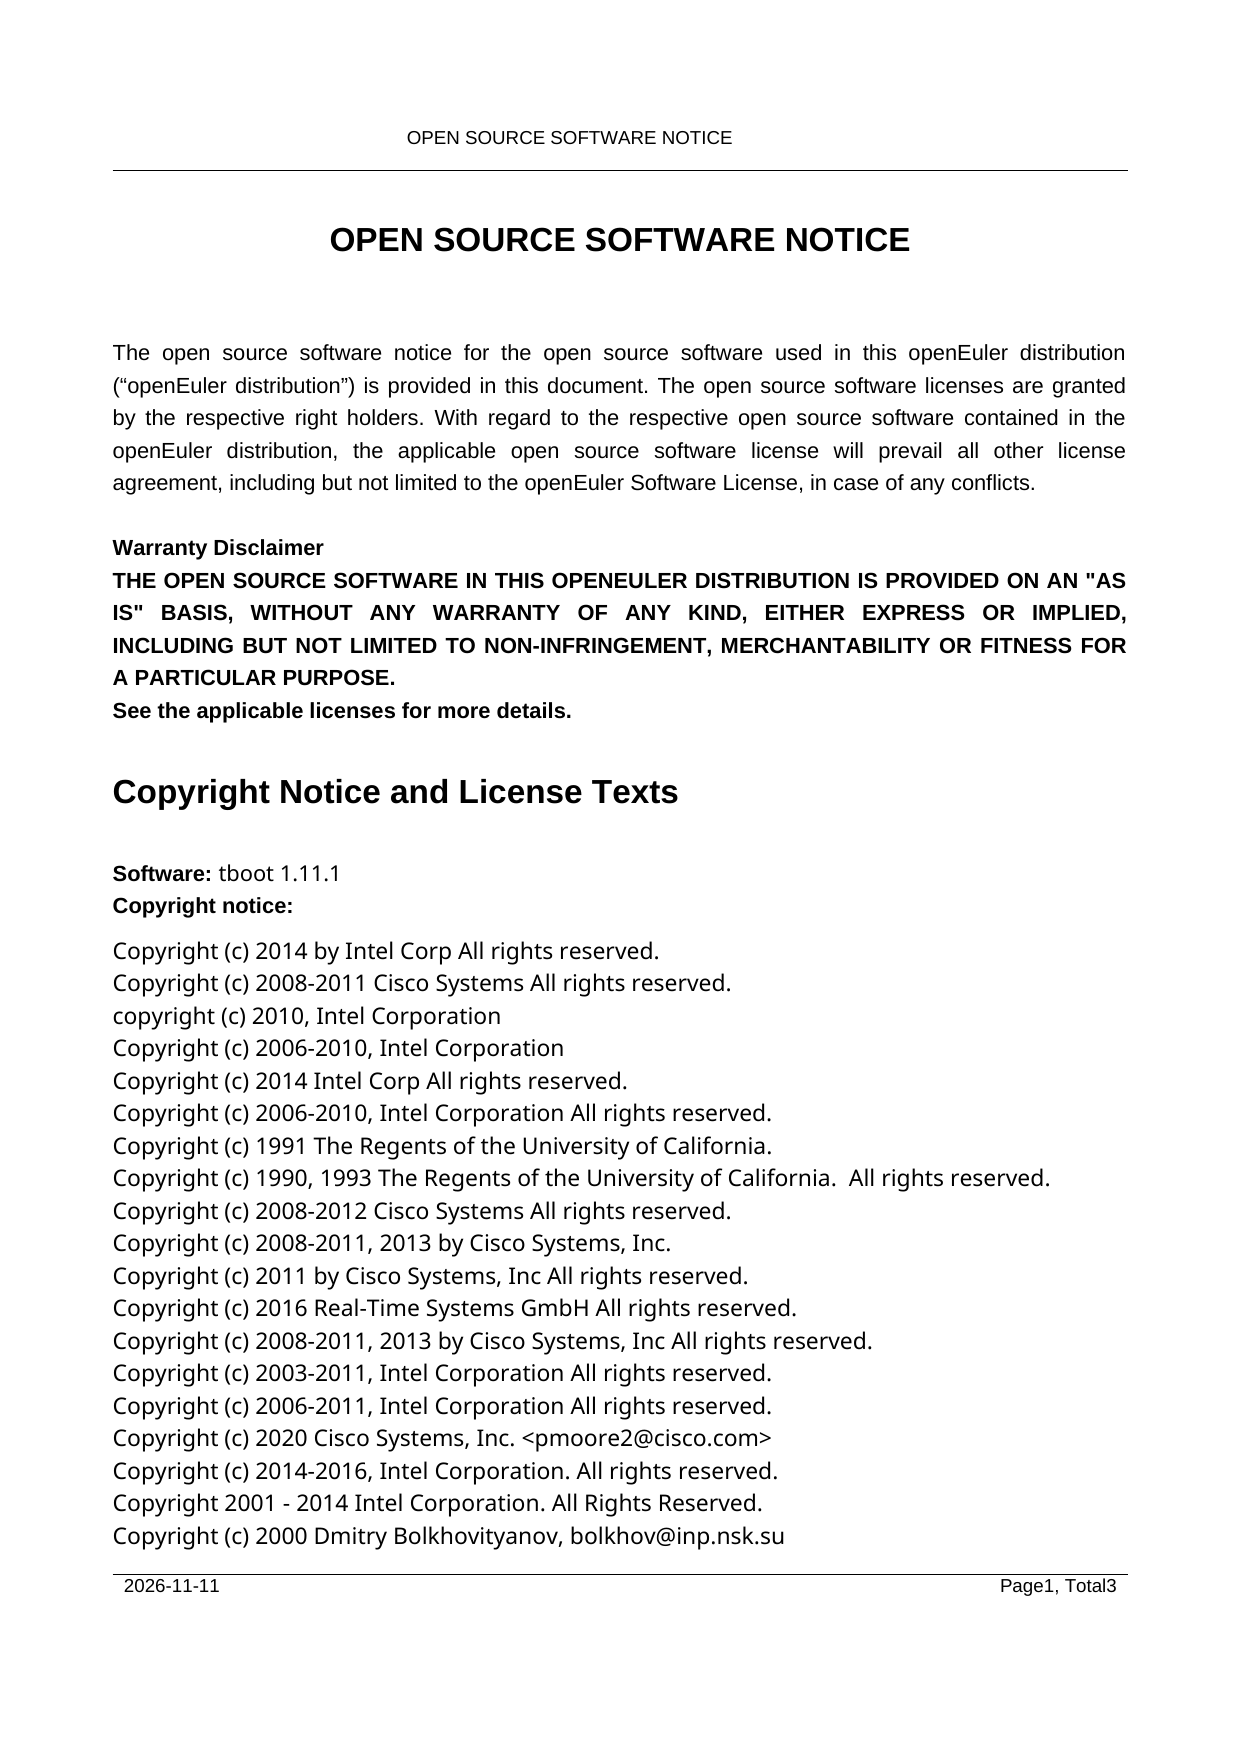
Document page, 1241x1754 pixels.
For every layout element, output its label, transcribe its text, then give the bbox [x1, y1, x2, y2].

title Software: tboot 1.11.1 [112, 856, 1128, 889]
text The open source software notice for the open source software used in this openEuler distribution (“openEuler distribution”) is provided in this document. The open source software licenses are granted by the respective right holders. With regard to the respective open source software contained in the openEuler distribution, the applicable open source software license will prevail all other license agreement, including but not limited to the openEuler Software License, in case of any conflicts. [112, 336, 1128, 499]
text Copyright notice: [112, 889, 1128, 921]
text Copyright Notice and License Texts [112, 759, 1128, 824]
text Warranty Disclaimer [112, 531, 1128, 564]
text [112, 934, 1128, 1551]
text OPEN SOURCE SOFTWARE NOTICE [112, 206, 1128, 271]
text THE OPEN SOURCE SOFTWARE IN THIS OPENEULER DISTRIBUTION IS PROVIDED ON AN "AS IS" BASIS, WITHOUT ANY WARRANTY OF ANY KIND, EITHER EXPRESS OR IMPLIED, INCLUDING BUT NOT LIMITED TO NON-INFRINGEMENT, MERCHANTABILITY OR FITNESS FOR A PARTICULAR PURPOSE. See the applicable licenses for more details. [112, 564, 1128, 726]
